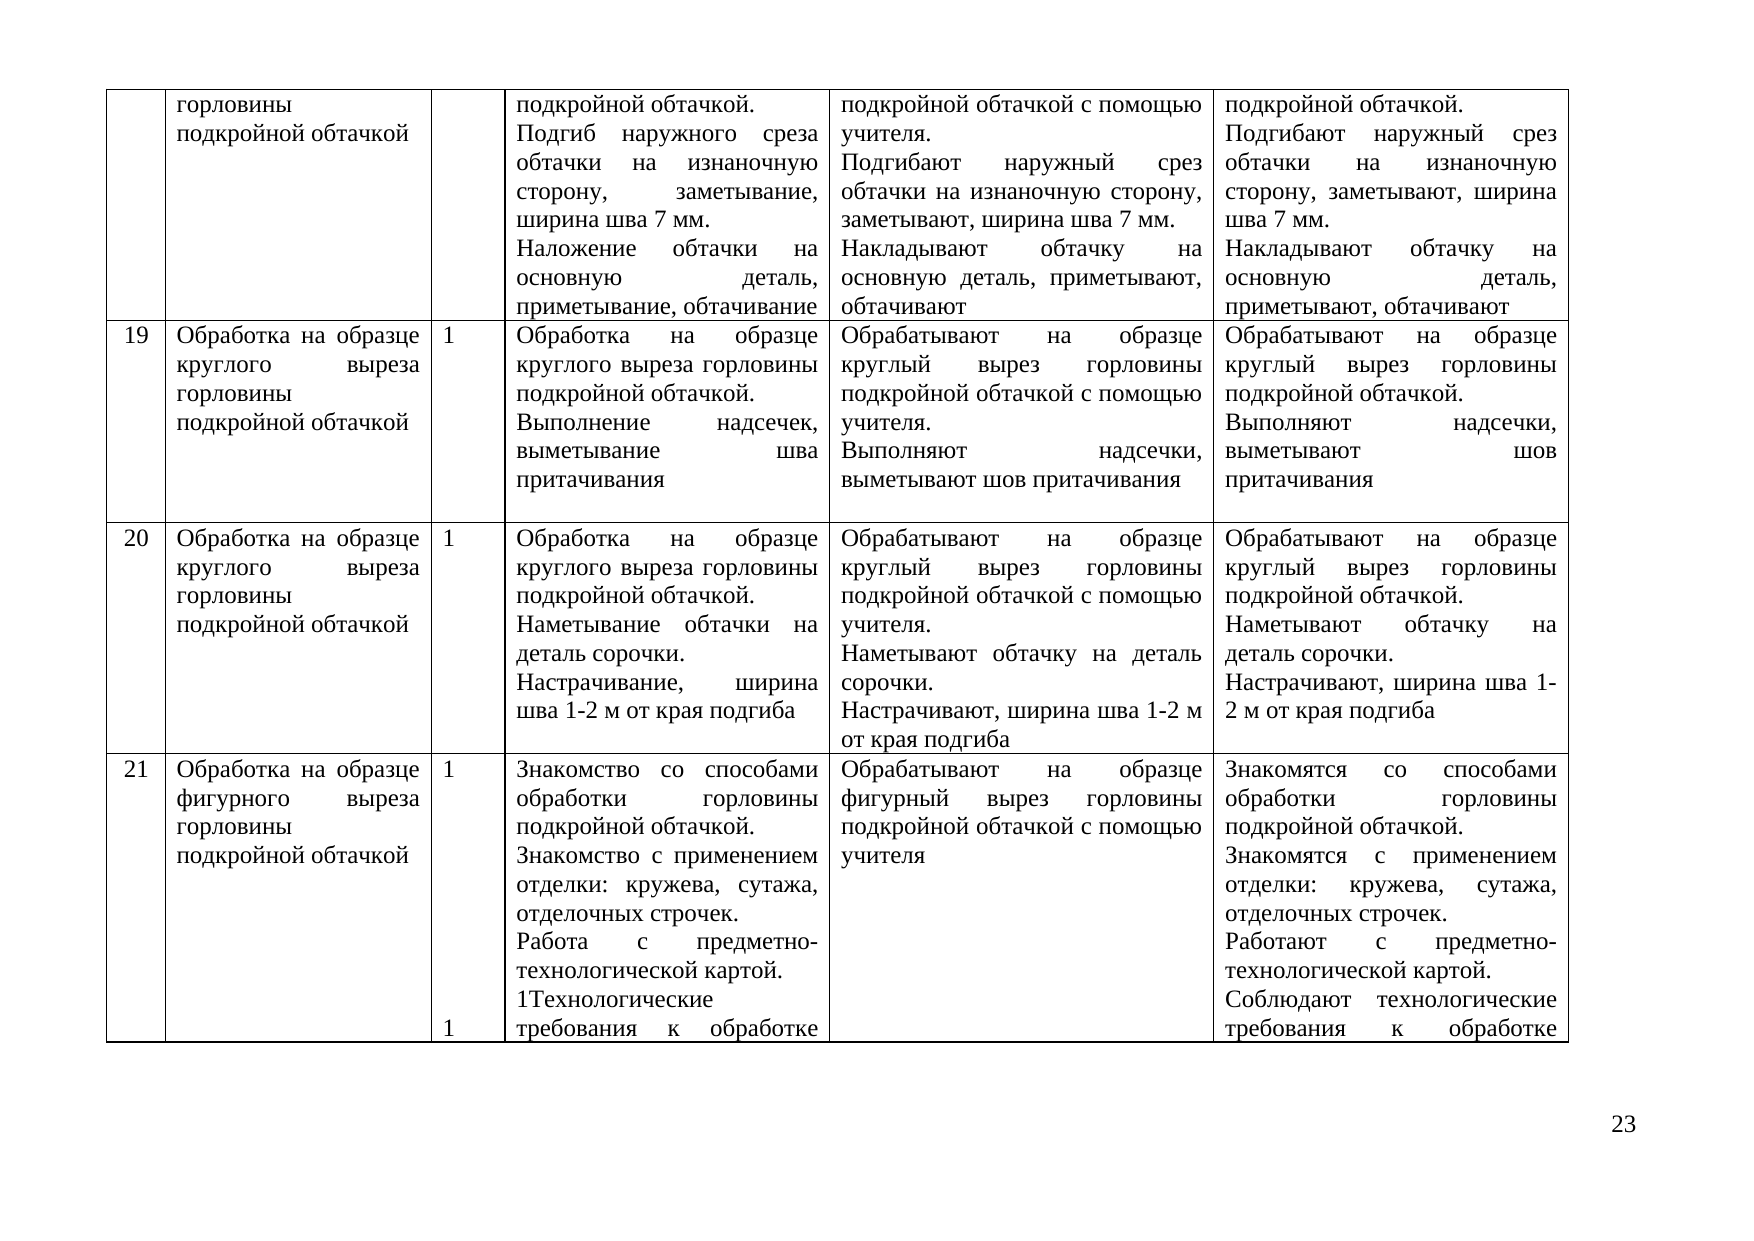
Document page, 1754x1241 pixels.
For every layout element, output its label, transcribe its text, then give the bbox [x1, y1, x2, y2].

table_cell 1 [432, 90, 504, 319]
table_cell 1 1 [432, 754, 504, 1041]
table_cell Обработка на образце круглого выреза горловины подкройной обтачкой [166, 321, 431, 522]
table_cell Обработка на образце круглого выреза горловины подкройной обтачкой. Выполнение надсечек, выметывание шва притачивания [506, 321, 829, 522]
table_cell 21 [107, 754, 165, 1041]
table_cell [506, 754, 829, 1041]
table_cell 19 [107, 321, 165, 522]
table_cell Обрабатывают на образце круглый вырез горловины подкройной обтачкой. Наметывают обтачку на деталь сорочки. Настрачивают, ширина шва 1-2 м от края подгиба [1214, 523, 1568, 753]
table_cell Обрабатывают на образце круглый вырез горловины подкройной обтачкой с помощью учителя. Выполняют надсечки, выметывают шов притачивания [830, 321, 1213, 522]
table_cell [1214, 90, 1568, 319]
table_cell Обрабатывают на образце круглый вырез горловины подкройной обтачкой с помощью учителя. Наметывают обтачку на деталь сорочки. Настрачивают, ширина шва 1-2 м от края подгиба [830, 523, 1213, 753]
table_cell 18 [107, 90, 165, 319]
table_cell Обработка на образце круглого выреза горловины подкройной обтачкой [166, 523, 431, 753]
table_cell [166, 90, 431, 319]
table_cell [1214, 754, 1568, 1041]
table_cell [830, 90, 1213, 319]
table_cell 1 [432, 321, 504, 522]
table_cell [830, 754, 1213, 1041]
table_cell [166, 754, 431, 1041]
table_cell Обрабатывают на образце круглый вырез горловины подкройной обтачкой. Выполняют надсечки, выметывают шов притачивания [1214, 321, 1568, 522]
table_cell 1 [432, 523, 504, 753]
table_cell 20 [107, 523, 165, 753]
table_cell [506, 90, 829, 319]
table_cell Обработка на образце круглого выреза горловины подкройной обтачкой. Наметывание обтачки на деталь сорочки. Настрачивание, ширина шва 1-2 м от края подгиба [506, 523, 829, 753]
